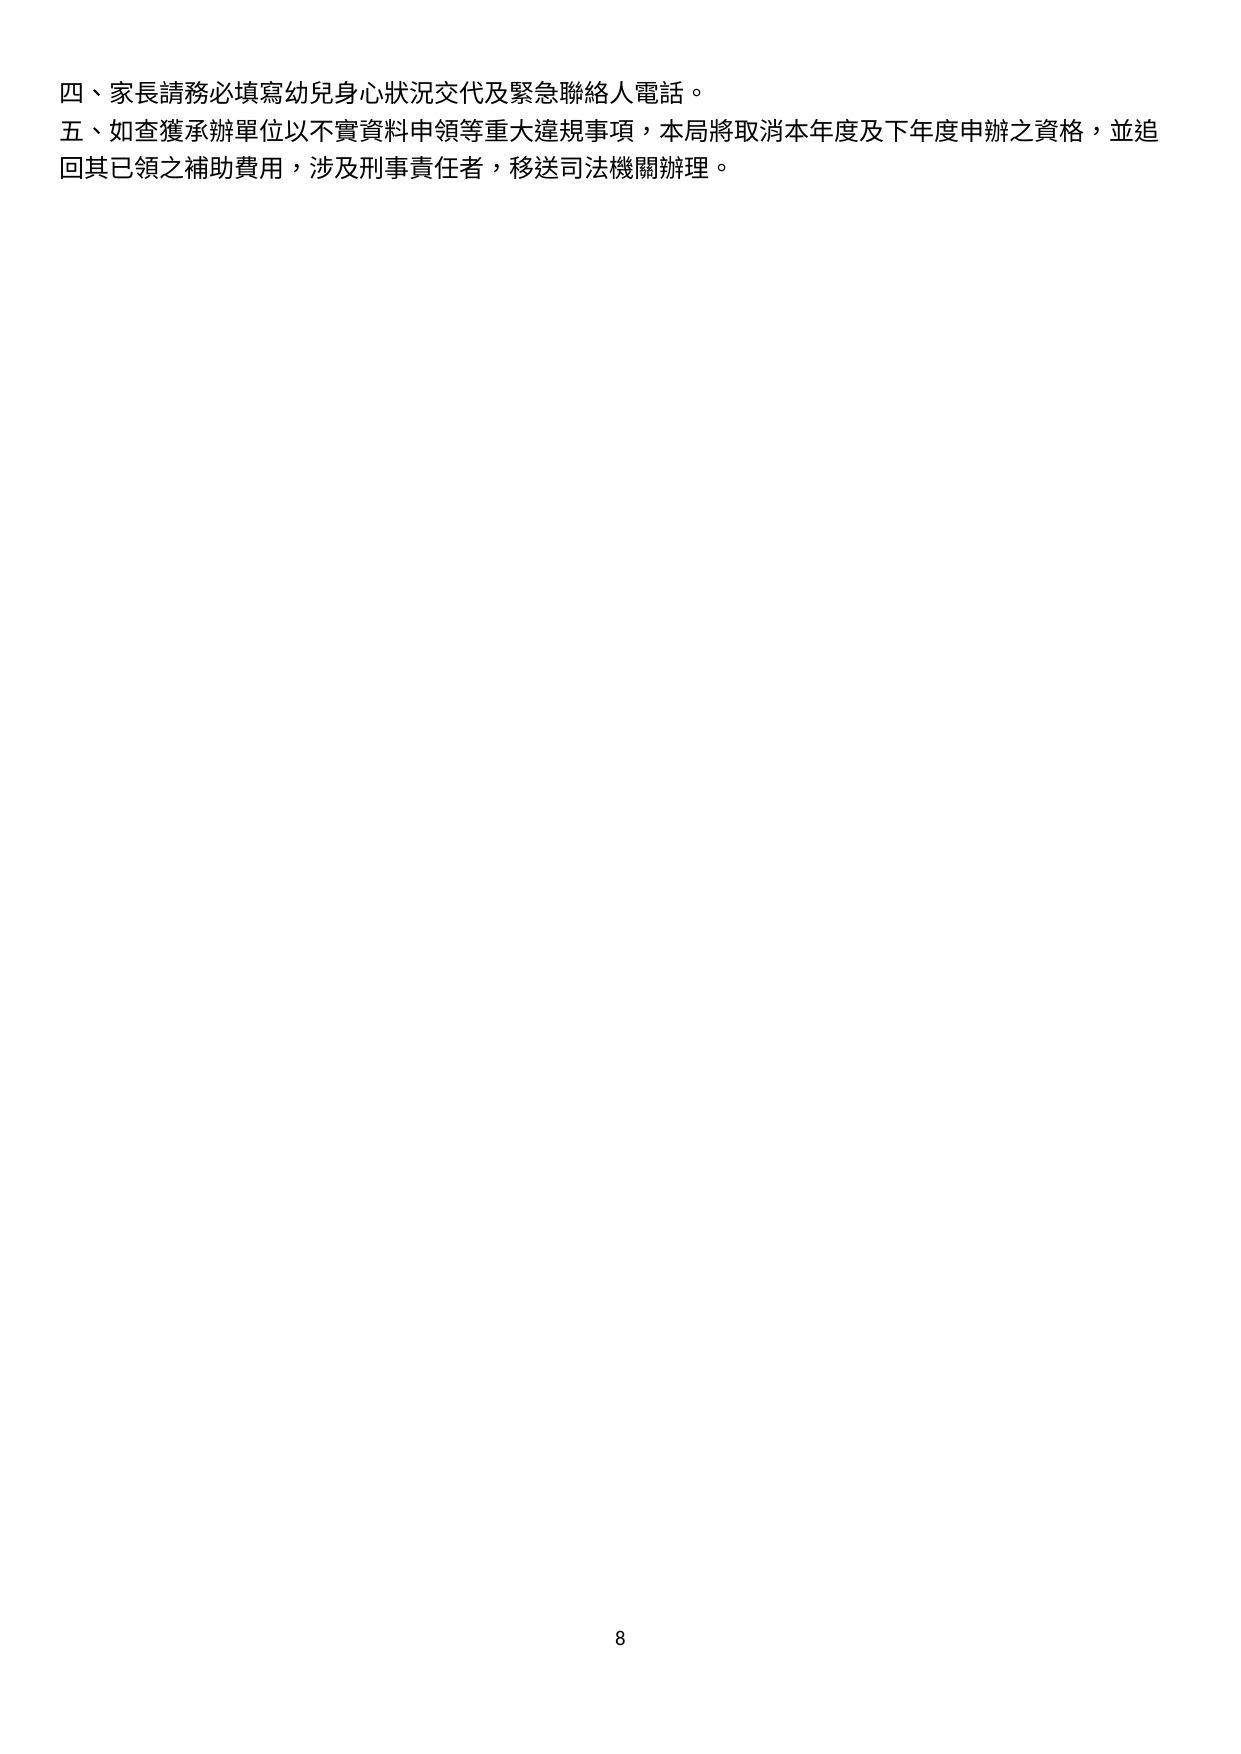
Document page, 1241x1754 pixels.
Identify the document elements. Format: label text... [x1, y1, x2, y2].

text 四、家長請務必填寫幼兒身心狀況交代及緊急聯絡人電話。 [59, 73, 1181, 111]
text 五、如查獲承辦單位以不實資料申領等重大違規事項，本局將取消本年度及下年度申辦之資格，並追回其已領之補助費用，涉及刑事責任者，移送司法機關辦理。 [59, 111, 1181, 186]
